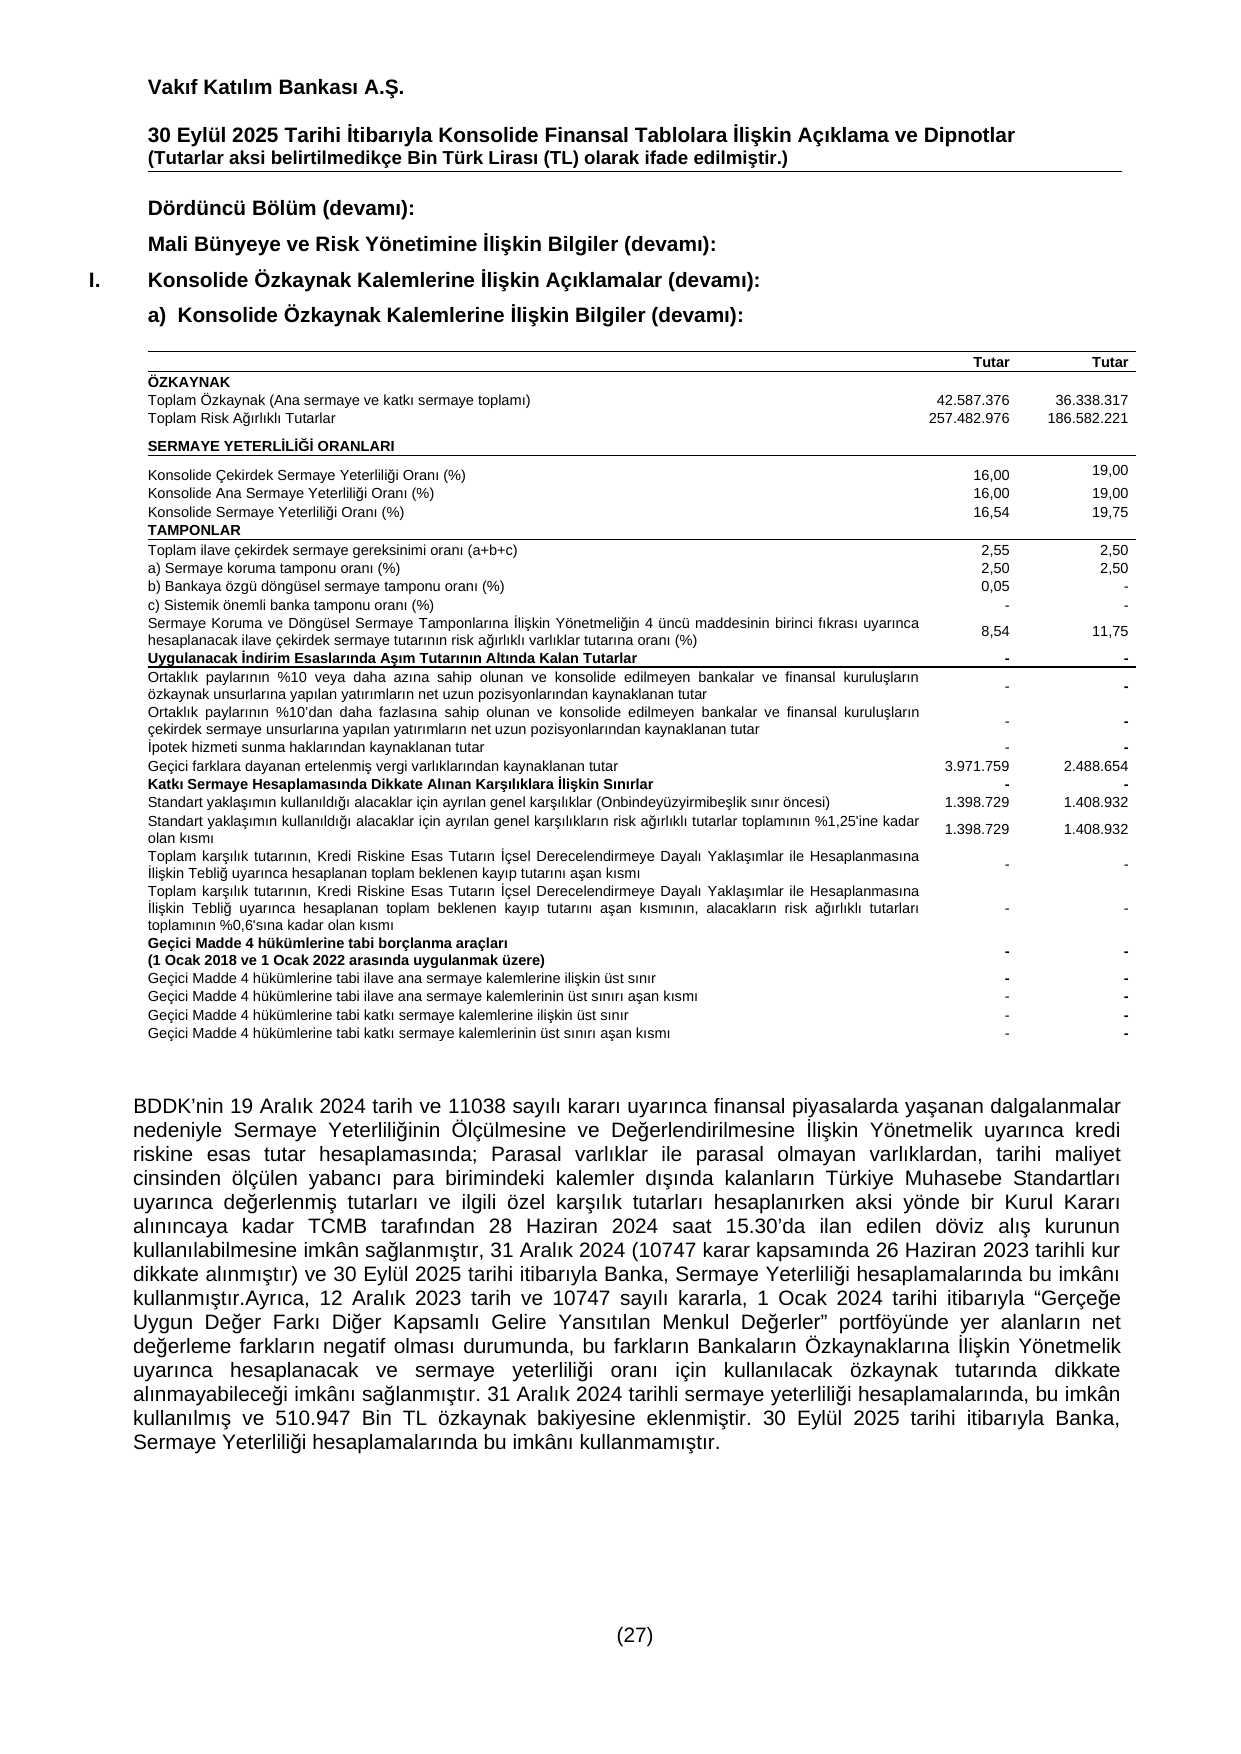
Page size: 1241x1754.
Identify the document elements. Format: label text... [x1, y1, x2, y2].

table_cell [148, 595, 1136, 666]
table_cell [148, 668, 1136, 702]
text BDDK’nin 19 Aralık 2024 tarih ve 11038 sayılı kararı uyarınca finansal piyasalarda yaşanan dalgalanmalar nedeniyle Sermaye Yeterliliğinin Ölçülmesine ve Değerlendirilmesine İlişkin Yönetmelik uyarınca kredi riskine esas tutar hesaplamasında; Parasal varlıklar ile parasal olmayan varlıklardan, tarihi maliyet cinsinden ölçülen yabancı para birimindeki kalemler dışında kalanların Türkiye Muhasebe Standartları uyarınca değerlenmiş tutarları ve ilgili özel karşılık tutarları hesaplanırken aksi yönde bir Kurul Kararı alınıncaya kadar TCMB tarafından 28 Haziran 2024 saat 15.30’da ilan edilen döviz alış kurunun kullanılabilmesine imkân sağlanmıştır, 31 Aralık 2024 (10747 karar kapsamında 26 Haziran 2023 tarihli kur dikkate alınmıştır) ve 30 Eylül 2025 tarihi itibarıyla Banka, Sermaye Yeterliliği hesaplamalarında bu imkânı kullanmıştır.Ayrıca, 12 Aralık 2023 tarih ve 10747 sayılı kararla, 1 Ocak 2024 tarihi itibarıyla “Gerçeğe Uygun Değer Farkı Diğer Kapsamlı Gelire Yansıtılan Menkul Değerler” portföyünde yer alanların net değerleme farkların negatif olması durumunda, bu farkların Bankaların Özkaynaklarına İlişkin Yönetmelik uyarınca hesaplanacak ve sermaye yeterliliği oranı için kullanılacak özkaynak tutarında dikkate alınmayabileceği imkânı sağlanmıştır. 31 Aralık 2024 tarihli sermaye yeterliliği hesaplamalarında, bu imkân kullanılmış ve 510.947 Bin TL özkaynak bakiyesine eklenmiştir. 30 Eylül 2025 tarihi itibarıyla Banka, Sermaye Yeterliliği hesaplamalarında bu imkânı kullanmamıştır. [133, 1094, 1122, 1453]
text Dördüncü Bölüm (devamı): [148, 196, 1082, 219]
text a) Konsolide Özkaynak Kalemlerine İlişkin Bilgiler (devamı): [148, 303, 1082, 327]
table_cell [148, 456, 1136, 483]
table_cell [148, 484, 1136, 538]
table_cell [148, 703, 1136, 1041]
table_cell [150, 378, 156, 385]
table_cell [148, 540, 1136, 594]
text Mali Bünyeye ve Risk Yönetimine İlişkin Bilgiler (devamı): [148, 231, 1082, 255]
list Konsolide Özkaynak Kalemlerine İlişkin Açıklamalar (devamı): [89, 267, 1122, 291]
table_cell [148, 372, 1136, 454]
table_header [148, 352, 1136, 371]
